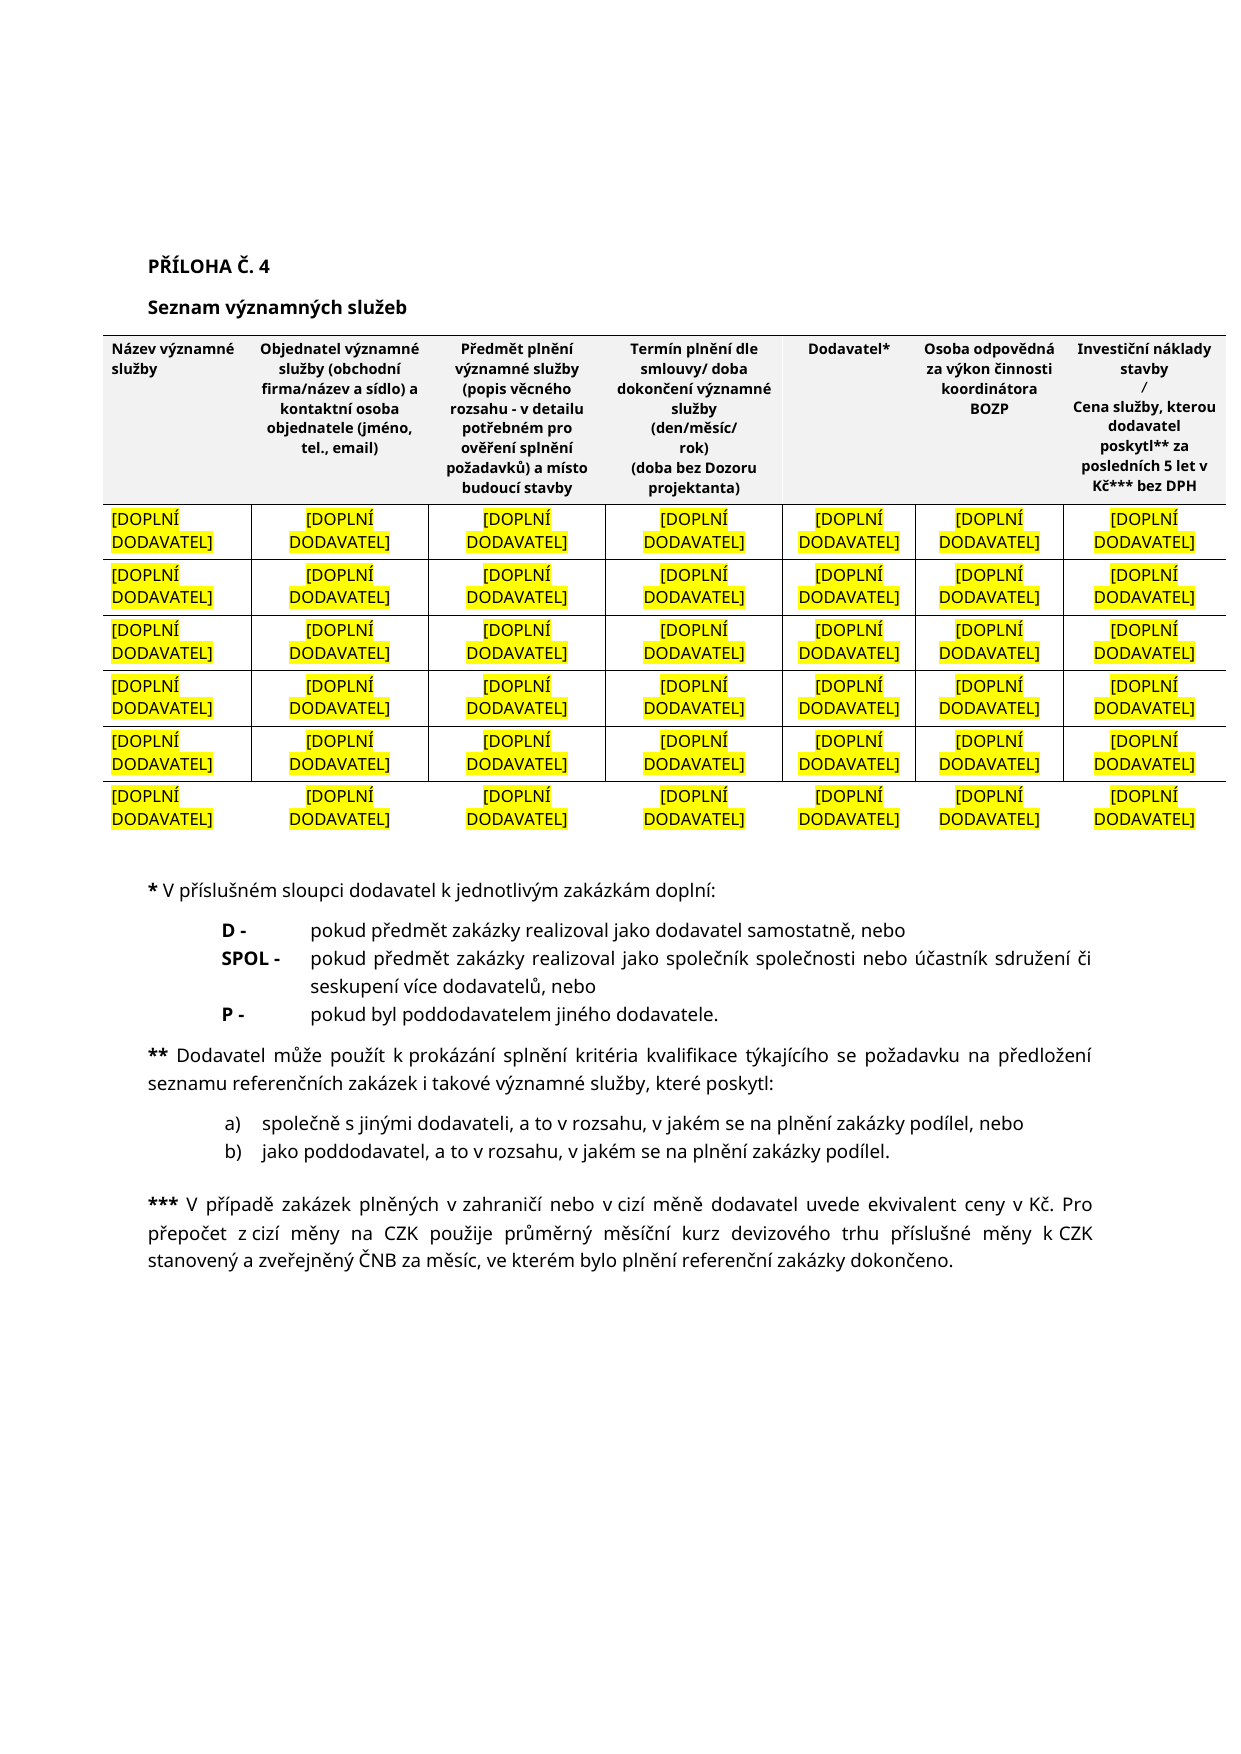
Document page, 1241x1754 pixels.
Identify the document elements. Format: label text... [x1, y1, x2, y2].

table_cell [DOPLNÍ DODAVATEL] [606, 505, 782, 559]
table_cell [DOPLNÍ DODAVATEL] [783, 727, 915, 781]
table_cell [DOPLNÍ DODAVATEL] [916, 616, 1063, 670]
table_cell [DOPLNÍ DODAVATEL] [916, 727, 1063, 781]
table_cell [DOPLNÍ DODAVATEL] [103, 671, 251, 726]
table_cell [DOPLNÍ DODAVATEL] [103, 727, 251, 781]
text * V příslušném sloupci dodavatel k jednotlivým zakázkám doplní: [148, 877, 1093, 902]
table_cell [DOPLNÍ DODAVATEL] [1063, 782, 1226, 836]
table_cell [DOPLNÍ DODAVATEL] [606, 671, 782, 726]
table_cell [DOPLNÍ DODAVATEL] [429, 560, 605, 615]
text Příloha č. 4 [148, 254, 1093, 279]
table_cell [DOPLNÍ DODAVATEL] [606, 560, 782, 615]
table_cell [DOPLNÍ DODAVATEL] [783, 616, 915, 670]
table_cell [DOPLNÍ DODAVATEL] [783, 671, 915, 726]
table_cell [DOPLNÍ DODAVATEL] [1064, 727, 1226, 781]
table_cell [DOPLNÍ DODAVATEL] [1064, 560, 1226, 615]
table_cell [DOPLNÍ DODAVATEL] [783, 505, 915, 559]
table_cell [DOPLNÍ DODAVATEL] [252, 560, 428, 615]
table_cell [DOPLNÍ DODAVATEL] [429, 505, 605, 559]
text Seznam významných služeb [148, 294, 1093, 320]
list jako poddodavatel, a to v rozsahu, v jakém se na plnění zakázky podílel. [224, 1138, 1093, 1164]
text *** V případě zakázek plněných v zahraničí nebo v cizí měně dodavatel uvede ekvivalent ceny v Kč. Pro přepočet z cizí měny na CZK použije průměrný měsíční kurz devizového trhu příslušné měny k CZK stanovený a zveřejněný ČNB za měsíc, ve kterém bylo plnění referenční zakázky dokončeno. [148, 1192, 1093, 1273]
table_cell [DOPLNÍ DODAVATEL] [1064, 671, 1226, 726]
table_cell [DOPLNÍ DODAVATEL] [783, 560, 915, 615]
table_header Objednatel významné služby (obchodní firma/název a sídlo) a kontaktní osoba objednatele (jméno, tel., email) [251, 336, 428, 504]
table_cell [DOPLNÍ DODAVATEL] [1064, 616, 1226, 670]
table_cell [DOPLNÍ DODAVATEL] [606, 616, 782, 670]
text P - pokud byl poddodavatelem jiného dodavatele. [221, 1001, 1093, 1027]
text D - pokud předmět zakázky realizoval jako dodavatel samostatně, nebo [221, 917, 1093, 943]
table_cell [DOPLNÍ DODAVATEL] [252, 727, 428, 781]
table_header Osoba odpovědná za výkon činnosti koordinátora BOZP [915, 336, 1063, 504]
table_cell [DOPLNÍ DODAVATEL] [916, 560, 1063, 615]
table_cell [DOPLNÍ DODAVATEL] [605, 782, 782, 836]
table_cell [DOPLNÍ DODAVATEL] [429, 671, 605, 726]
table_cell [DOPLNÍ DODAVATEL] [251, 782, 428, 836]
table_cell [DOPLNÍ DODAVATEL] [103, 560, 251, 615]
table_header Název významné služby [103, 336, 251, 504]
table_cell [DOPLNÍ DODAVATEL] [916, 505, 1063, 559]
table_cell [DOPLNÍ DODAVATEL] [429, 616, 605, 670]
table_cell [DOPLNÍ DODAVATEL] [606, 727, 782, 781]
table_cell [DOPLNÍ DODAVATEL] [915, 782, 1063, 836]
table_cell [DOPLNÍ DODAVATEL] [103, 505, 251, 559]
table_cell [DOPLNÍ DODAVATEL] [103, 616, 251, 670]
table_cell [DOPLNÍ DODAVATEL] [428, 782, 605, 836]
table_cell [DOPLNÍ DODAVATEL] [429, 727, 605, 781]
table_cell [DOPLNÍ DODAVATEL] [252, 505, 428, 559]
table_header Investiční náklady stavby / Cena služby, kterou dodavatel poskytl** za posledních 5 let v Kč*** bez DPH [1063, 336, 1226, 504]
table_cell [DOPLNÍ DODAVATEL] [103, 782, 251, 836]
text SPOL - pokud předmět zakázky realizoval jako společník společnosti nebo účastník sdružení či seskupení více dodavatelů, nebo [221, 945, 1093, 999]
table_header Dodavatel* [783, 336, 915, 504]
table_header Termín plnění dle smlouvy/ doba dokončení významné služby (den/měsíc/ rok) (doba bez Dozoru projektanta) [605, 336, 782, 504]
table_header Předmět plnění významné služby (popis věcného rozsahu - v detailu potřebném pro ověření splnění požadavků) a místo budoucí stavby [428, 336, 605, 504]
table_cell [DOPLNÍ DODAVATEL] [1064, 505, 1226, 559]
table_cell [DOPLNÍ DODAVATEL] [252, 671, 428, 726]
table_cell [DOPLNÍ DODAVATEL] [916, 671, 1063, 726]
text ** Dodavatel může použít k prokázání splnění kritéria kvalifikace týkajícího se požadavku na předložení seznamu referenčních zakázek i takové významné služby, které poskytl: [148, 1042, 1093, 1096]
table_cell [DOPLNÍ DODAVATEL] [252, 616, 428, 670]
list společně s jinými dodavateli, a to v rozsahu, v jakém se na plnění zakázky podílel, nebo [224, 1111, 1093, 1136]
table_cell [DOPLNÍ DODAVATEL] [783, 782, 915, 836]
